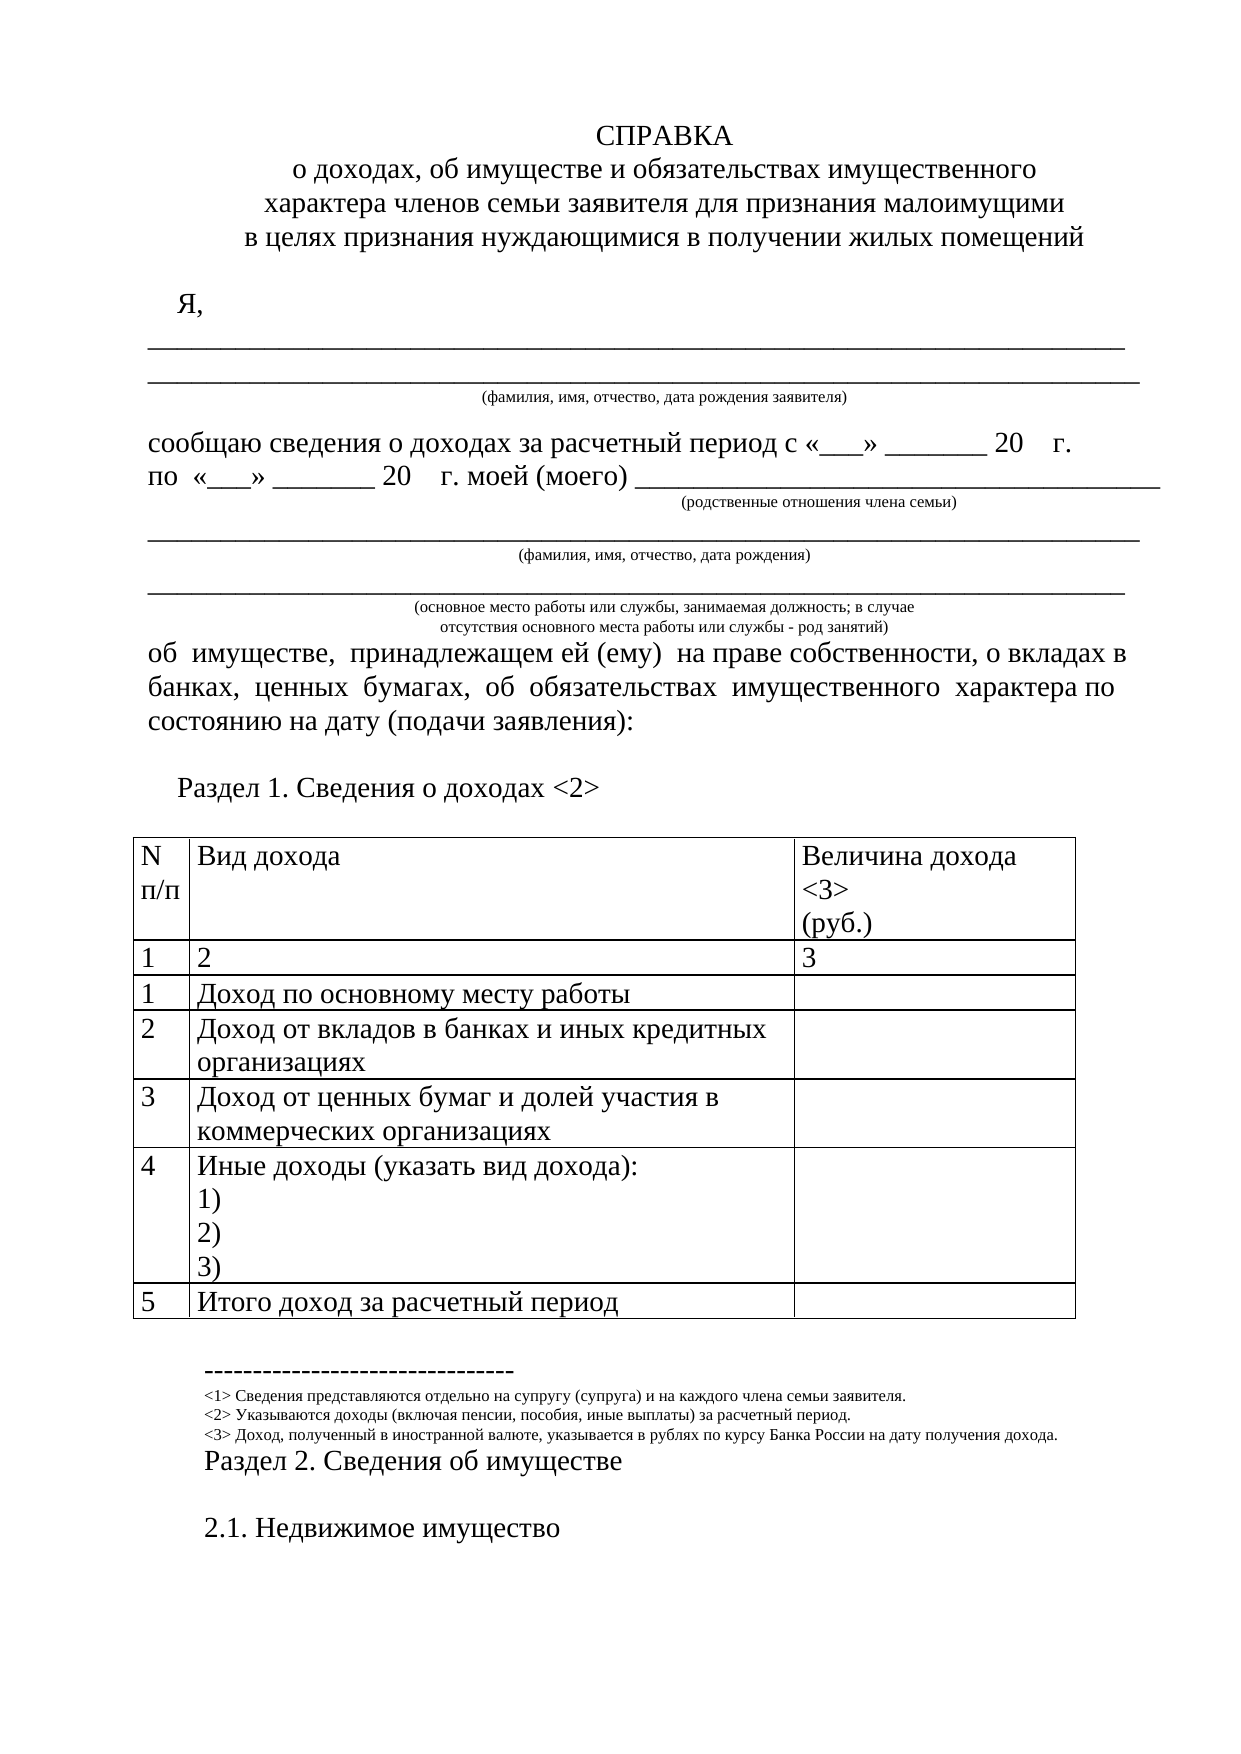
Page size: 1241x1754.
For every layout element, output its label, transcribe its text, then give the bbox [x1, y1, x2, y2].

text отсутствия основного места работы или службы - род занятий) [148, 616, 1181, 636]
table_header Величина дохода <3> (руб.) [795, 838, 1075, 939]
table_cell 5 [134, 1284, 189, 1317]
table_cell 2 [134, 1011, 189, 1078]
table_cell [795, 1011, 1075, 1078]
text по «___» _______ 20 г. моей (моего) ____________________________________ [148, 458, 1181, 492]
text (фамилия, имя, отчество, дата рождения заявителя) [148, 386, 1181, 406]
table_cell 3 [795, 941, 1075, 974]
table_cell [795, 976, 1075, 1009]
text ____________________________________________________________________ [148, 511, 1181, 544]
text <2> Указываются доходы (включая пенсии, пособия, иные выплаты) за расчетный период. [148, 1405, 1181, 1424]
text Раздел 1. Сведения о доходах <2> [148, 770, 1181, 803]
table_cell [795, 1080, 1075, 1147]
text ____________________________________________________________________ [148, 353, 1181, 386]
text 2.1. Недвижимое имущество [148, 1511, 1181, 1544]
text об имуществе, принадлежащем ей (ему) на праве собственности, о вкладах в [148, 636, 1181, 669]
text СПРАВКА [148, 118, 1181, 152]
text характера членов семьи заявителя для признания малоимущими [148, 185, 1181, 219]
text -------------------------------- [148, 1352, 1181, 1386]
table_cell Доход по основному месту работы [190, 976, 794, 1009]
text в целях признания нуждающимися в получении жилых помещений [148, 219, 1181, 252]
text (основное место работы или службы, занимаемая должность; в случае [148, 597, 1181, 616]
table_cell Итого доход за расчетный период [190, 1284, 794, 1317]
table_cell [795, 1284, 1075, 1317]
table_cell Доход от вкладов в банках и иных кредитных организациях [190, 1011, 794, 1078]
table_cell Доход от ценных бумаг и долей участия в коммерческих организациях [190, 1080, 794, 1147]
text ___________________________________________________________________ [148, 564, 1181, 597]
text <3> Доход, полученный в иностранной валюте, указывается в рублях по курсу Банка России на дату получения дохода. [148, 1424, 1181, 1443]
table_cell 1 [134, 941, 189, 974]
text (родственные отношения члена семьи) [148, 492, 1181, 511]
table_cell [795, 1148, 1075, 1282]
text состоянию на дату (подачи заявления): [148, 703, 1181, 736]
text Я, ___________________________________________________________________ [148, 286, 1181, 353]
table_cell 4 [134, 1148, 189, 1282]
table_header N п/п [134, 838, 189, 939]
text <1> Сведения представляются отдельно на супругу (супруга) и на каждого члена семьи заявителя. [148, 1386, 1181, 1405]
table_header Вид дохода [190, 838, 794, 939]
text сообщаю сведения о доходах за расчетный период с «___» _______ 20 г. [148, 425, 1181, 458]
table_cell Иные доходы (указать вид дохода): 1) 2) 3) [190, 1148, 794, 1282]
table_cell 2 [190, 941, 794, 974]
text (фамилия, имя, отчество, дата рождения) [148, 544, 1181, 564]
text банках, ценных бумагах, об обязательствах имущественного характера по [148, 669, 1181, 703]
text о доходах, об имуществе и обязательствах имущественного [148, 152, 1181, 185]
table_cell 3 [134, 1080, 189, 1147]
table_cell 1 [134, 976, 189, 1009]
text Раздел 2. Сведения об имуществе [148, 1443, 1181, 1477]
